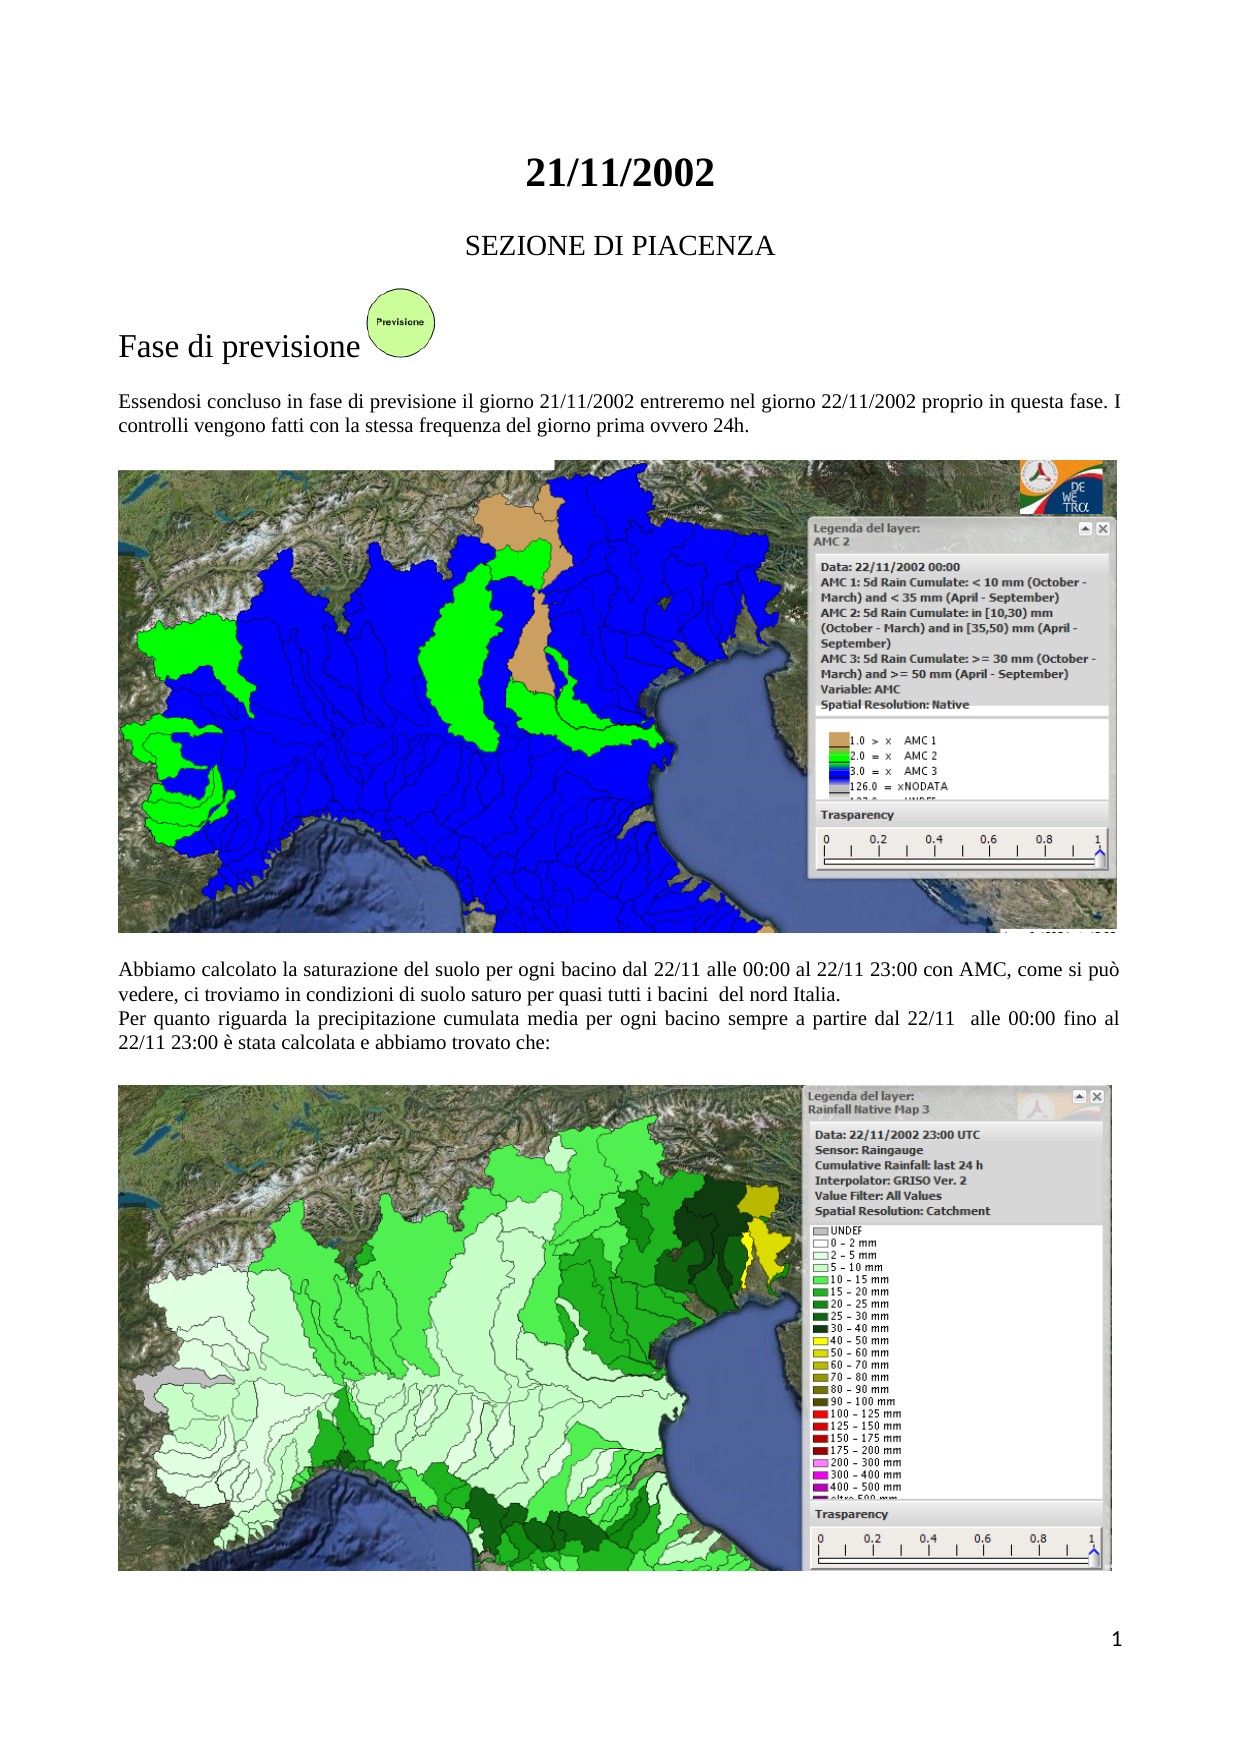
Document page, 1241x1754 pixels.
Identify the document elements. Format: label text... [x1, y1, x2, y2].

text SEZIONE DI PIACENZA [118, 228, 1122, 261]
text 21/11/2002 [118, 148, 1122, 196]
picture [118, 460, 1117, 933]
picture [118, 1085, 1112, 1571]
text Abbiamo calcolato la saturazione del suolo per ogni bacino dal 22/11 alle 00:00 al 22/11 23:00 con AMC, come si può vedere, ci troviamo in condizioni di suolo saturo per quasi tutti i bacini del nord Italia. [118, 957, 1122, 1006]
text Fase di previsione [118, 286, 1122, 365]
text Per quanto riguarda la precipitazione cumulata media per ogni bacino sempre a partire dal 22/11 alle 00:00 fino al 22/11 23:00 è stata calcolata e abbiamo trovato che: [118, 1006, 1122, 1054]
text Essendosi concluso in fase di previsione il giorno 21/11/2002 entreremo nel giorno 22/11/2002 proprio in questa fase. I controlli vengono fatti con la stessa frequenza del giorno prima ovvero 24h. [118, 389, 1122, 437]
picture [360, 286, 437, 358]
